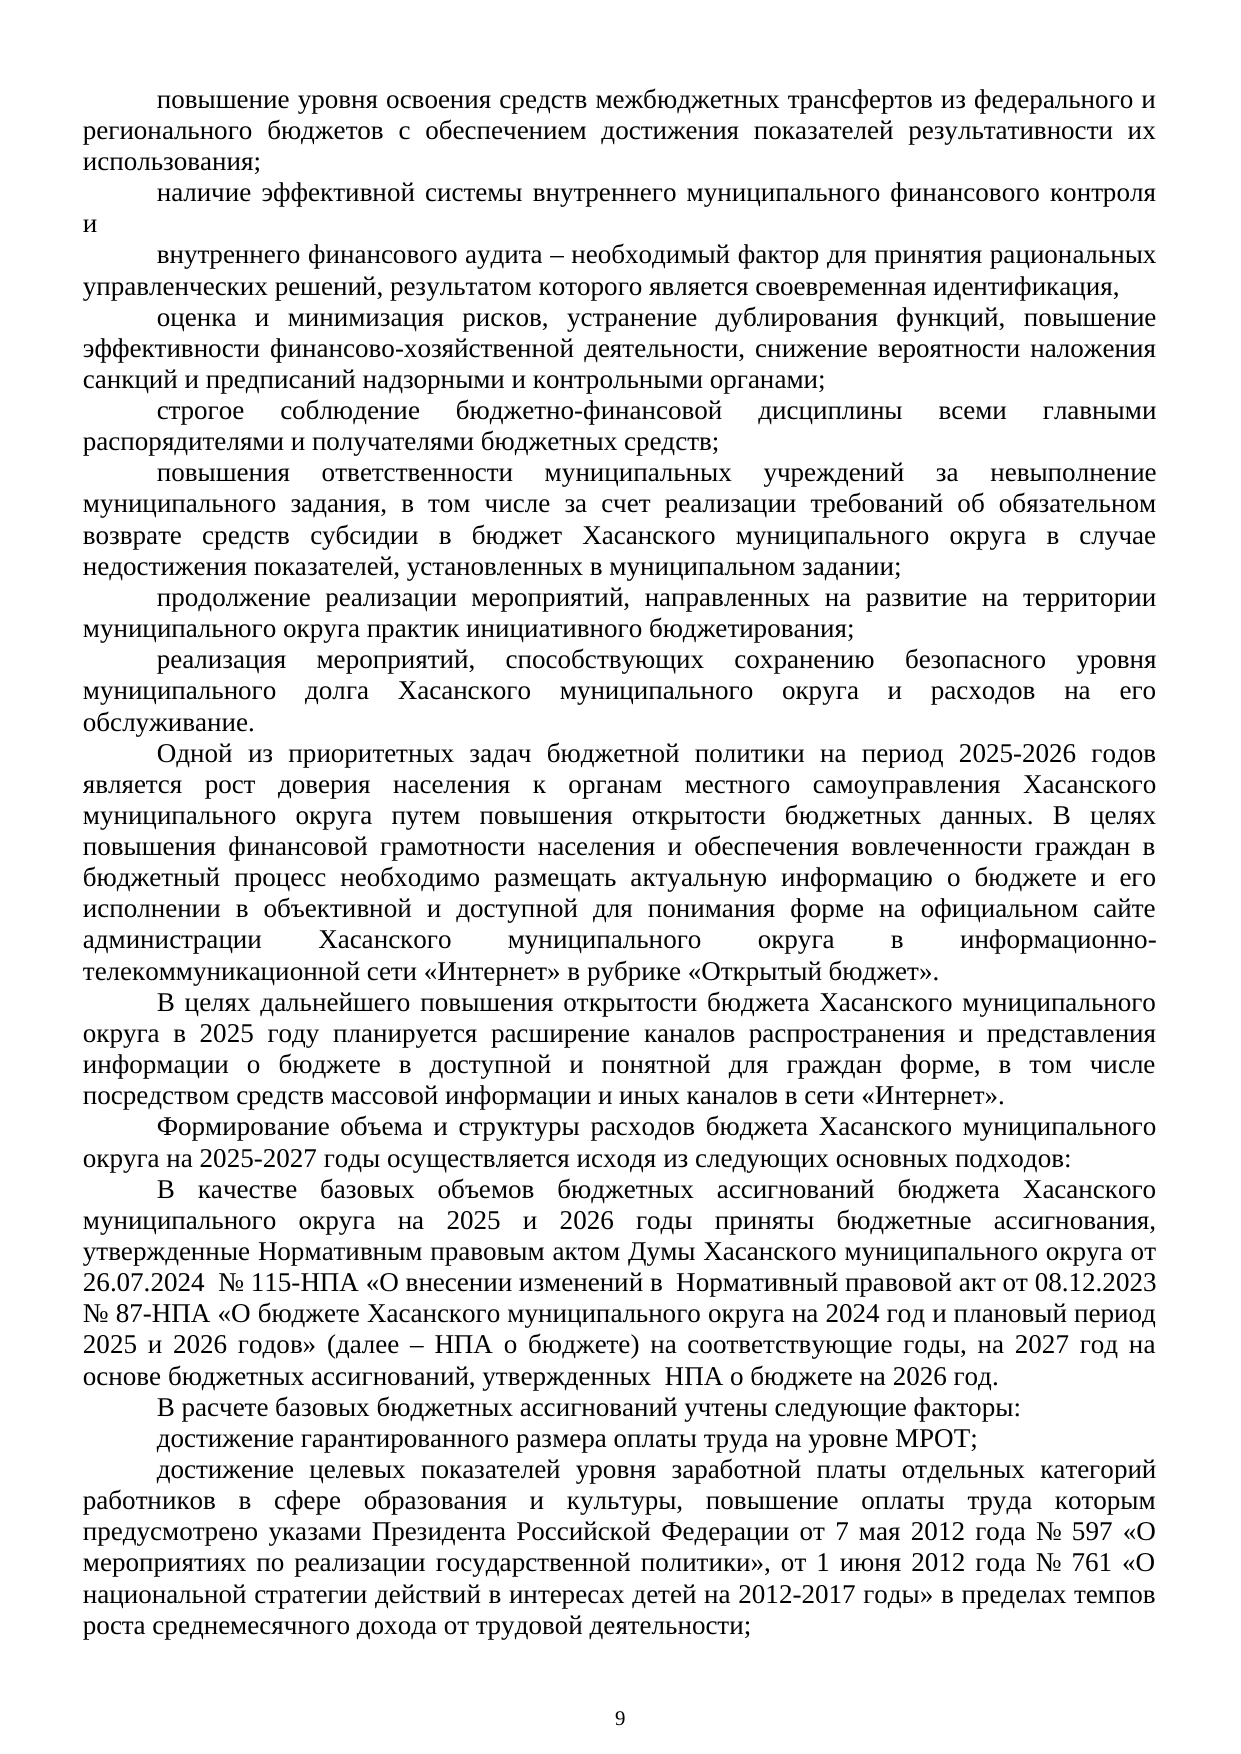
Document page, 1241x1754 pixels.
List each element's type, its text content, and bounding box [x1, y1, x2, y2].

text оценка и минимизация рисков, устранение дублирования функций, повышение эффективности финансово-хозяйственной деятельности, снижение вероятности наложения санкций и предписаний надзорными и контрольными органами; [83, 301, 1157, 394]
text В целях дальнейшего повышения открытости бюджета Хасанского муниципального округа в 2025 году планируется расширение каналов распространения и представления информации о бюджете в доступной и понятной для граждан форме, в том числе посредством средств массовой информации и иных каналов в сети «Интернет». [83, 986, 1157, 1111]
text строгое соблюдение бюджетно-финансовой дисциплины всеми главными распорядителями и получателями бюджетных средств; [83, 394, 1157, 456]
text наличие эффективной системы внутреннего муниципального финансового контроля и [83, 176, 1157, 238]
text продолжение реализации мероприятий, направленных на развитие на территории муниципального округа практик инициативного бюджетирования; [83, 581, 1157, 643]
text внутреннего финансового аудита – необходимый фактор для принятия рациональных управленческих решений, результатом которого является своевременная идентификация, [83, 238, 1157, 301]
text реализация мероприятий, способствующих сохранению безопасного уровня муниципального долга Хасанского муниципального округа и расходов на его обслуживание. [83, 643, 1157, 737]
text В качестве базовых объемов бюджетных ассигнований бюджета Хасанского муниципального округа на 2025 и 2026 годы приняты бюджетные ассигнования, утвержденные Нормативным правовым актом Думы Хасанского муниципального округа от 26.07.2024 № 115-НПА «О внесении изменений в Нормативный правовой акт от 08.12.2023 № 87-НПА «О бюджете Хасанского муниципального округа на 2024 год и плановый период 2025 и 2026 годов» (далее – НПА о бюджете) на соответствующие годы, на 2027 год на основе бюджетных ассигнований, утвержденных НПА о бюджете на 2026 год. [83, 1173, 1157, 1391]
text повышения ответственности муниципальных учреждений за невыполнение муниципального задания, в том числе за счет реализации требований об обязательном возврате средств субсидии в бюджет Хасанского муниципального округа в случае недостижения показателей, установленных в муниципальном задании; [83, 456, 1157, 581]
text Формирование объема и структуры расходов бюджета Хасанского муниципального округа на 2025-2027 годы осуществляется исходя из следующих основных подходов: [83, 1111, 1157, 1173]
text Одной из приоритетных задач бюджетной политики на период 2025-2026 годов является рост доверия населения к органам местного самоуправления Хасанского муниципального округа путем повышения открытости бюджетных данных. В целях повышения финансовой грамотности населения и обеспечения вовлеченности граждан в бюджетный процесс необходимо размещать актуальную информацию о бюджете и его исполнении в объективной и доступной для понимания форме на официальном сайте администрации Хасанского муниципального округа в информационно-телекоммуникационной сети «Интернет» в рубрике «Открытый бюджет». [83, 737, 1157, 986]
text В расчете базовых бюджетных ассигнований учтены следующие факторы: [83, 1391, 1157, 1422]
text повышение уровня освоения средств межбюджетных трансфертов из федерального и регионального бюджетов с обеспечением достижения показателей результативности их использования; [83, 83, 1157, 176]
text достижение целевых показателей уровня заработной платы отдельных категорий работников в сфере образования и культуры, повышение оплаты труда которым предусмотрено указами Президента Российской Федерации от 7 мая 2012 года № 597 «О мероприятиях по реализации государственной политики», от 1 июня 2012 года № 761 «О национальной стратегии действий в интересах детей на 2012-2017 годы» в пределах темпов роста среднемесячного дохода от трудовой деятельности; [83, 1453, 1157, 1640]
text достижение гарантированного размера оплаты труда на уровне МРОТ; [83, 1422, 1157, 1453]
